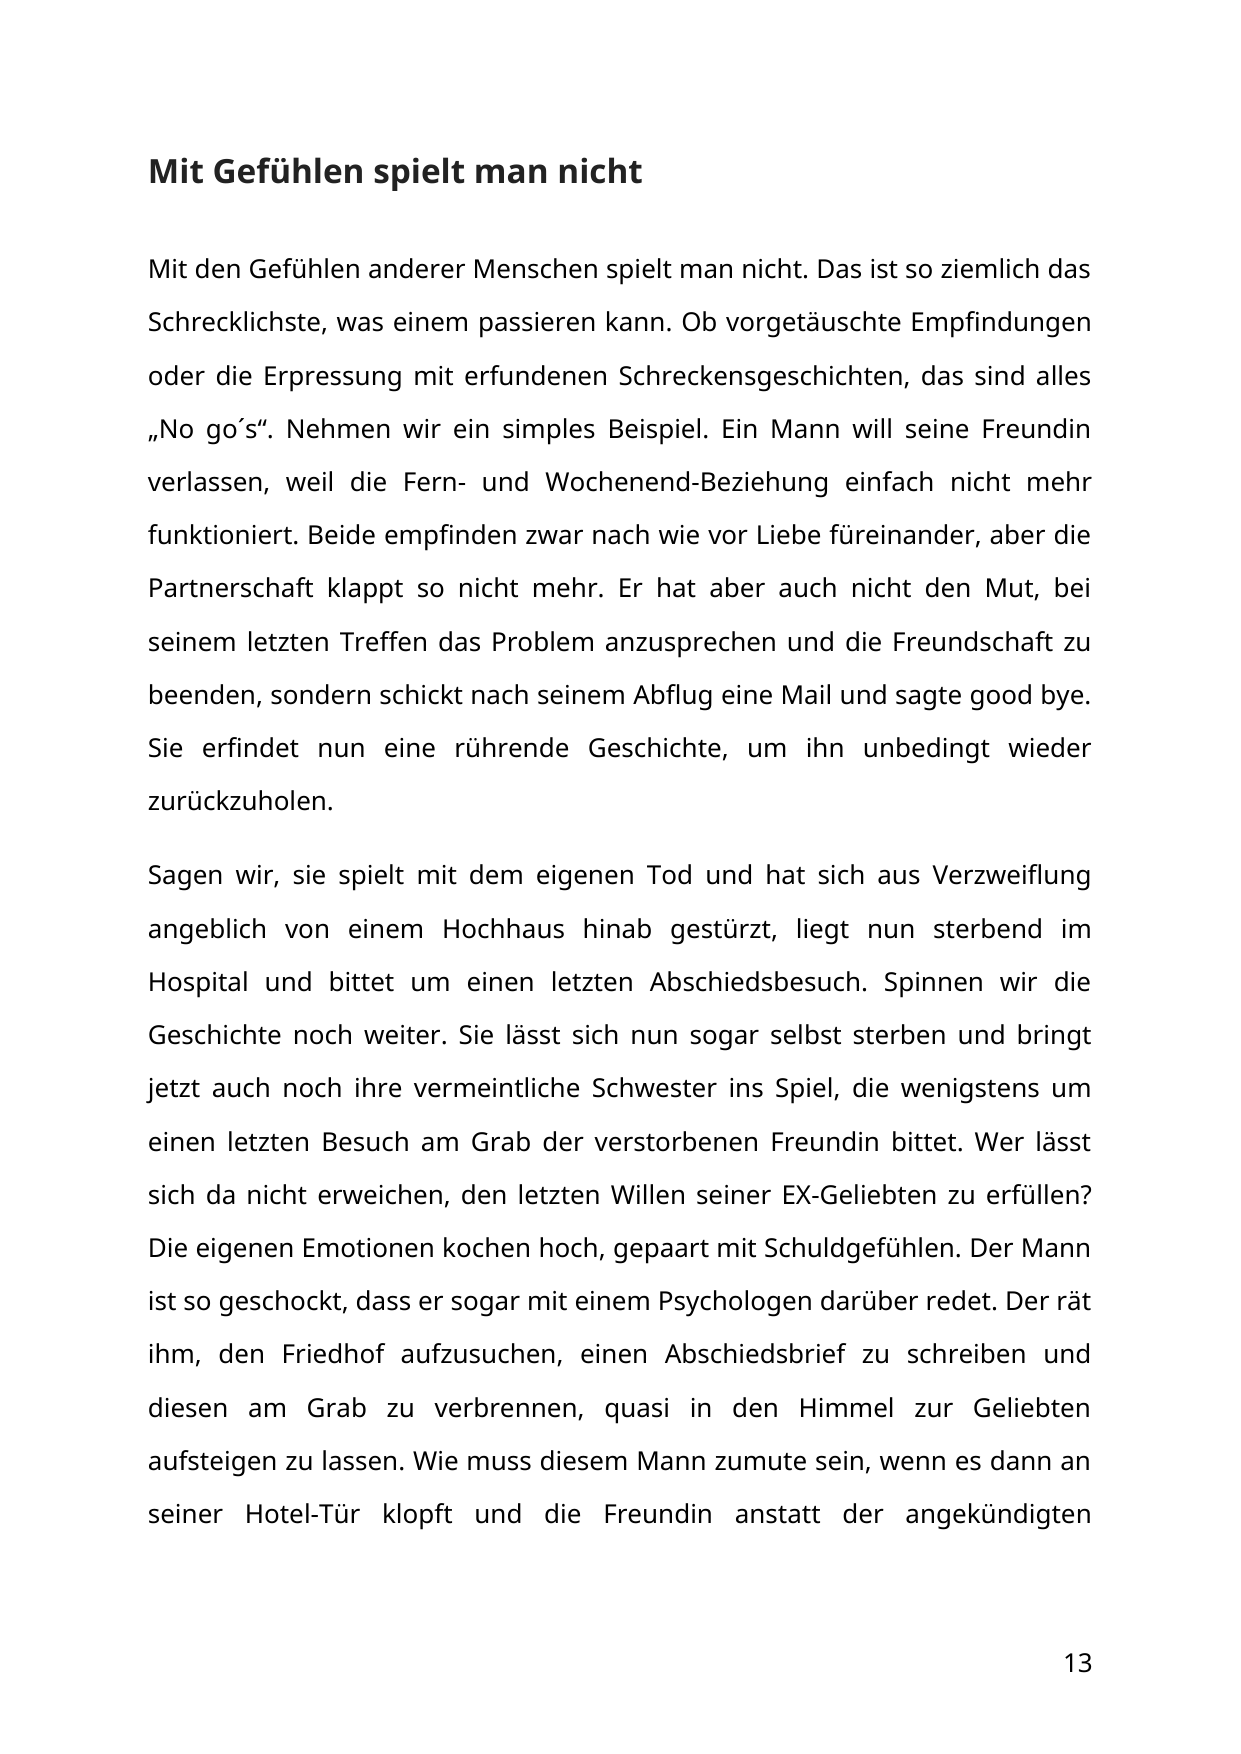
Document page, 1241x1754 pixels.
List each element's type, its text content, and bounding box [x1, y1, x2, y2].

subtitle Mit Gefühlen spielt man nicht [148, 148, 1093, 193]
text Mit den Gefühlen anderer Menschen spielt man nicht. Das ist so ziemlich das Schrecklichste, was einem passieren kann. Ob vorgetäuschte Empfindungen oder die Erpressung mit erfundenen Schreckensgeschichten, das sind alles „No go´s“. Nehmen wir ein simples Beispiel. Ein Mann will seine Freundin verlassen, weil die Fern- und Wochenend-Beziehung einfach nicht mehr funktioniert. Beide empfinden zwar nach wie vor Liebe füreinander, aber die Partnerschaft klappt so nicht mehr. Er hat aber auch nicht den Mut, bei seinem letzten Treffen das Problem anzusprechen und die Freundschaft zu beenden, sondern schickt nach seinem Abflug eine Mail und sagte good bye. Sie erfindet nun eine rührende Geschichte, um ihn unbedingt wieder zurückzuholen. [148, 251, 1093, 818]
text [148, 857, 1093, 1531]
